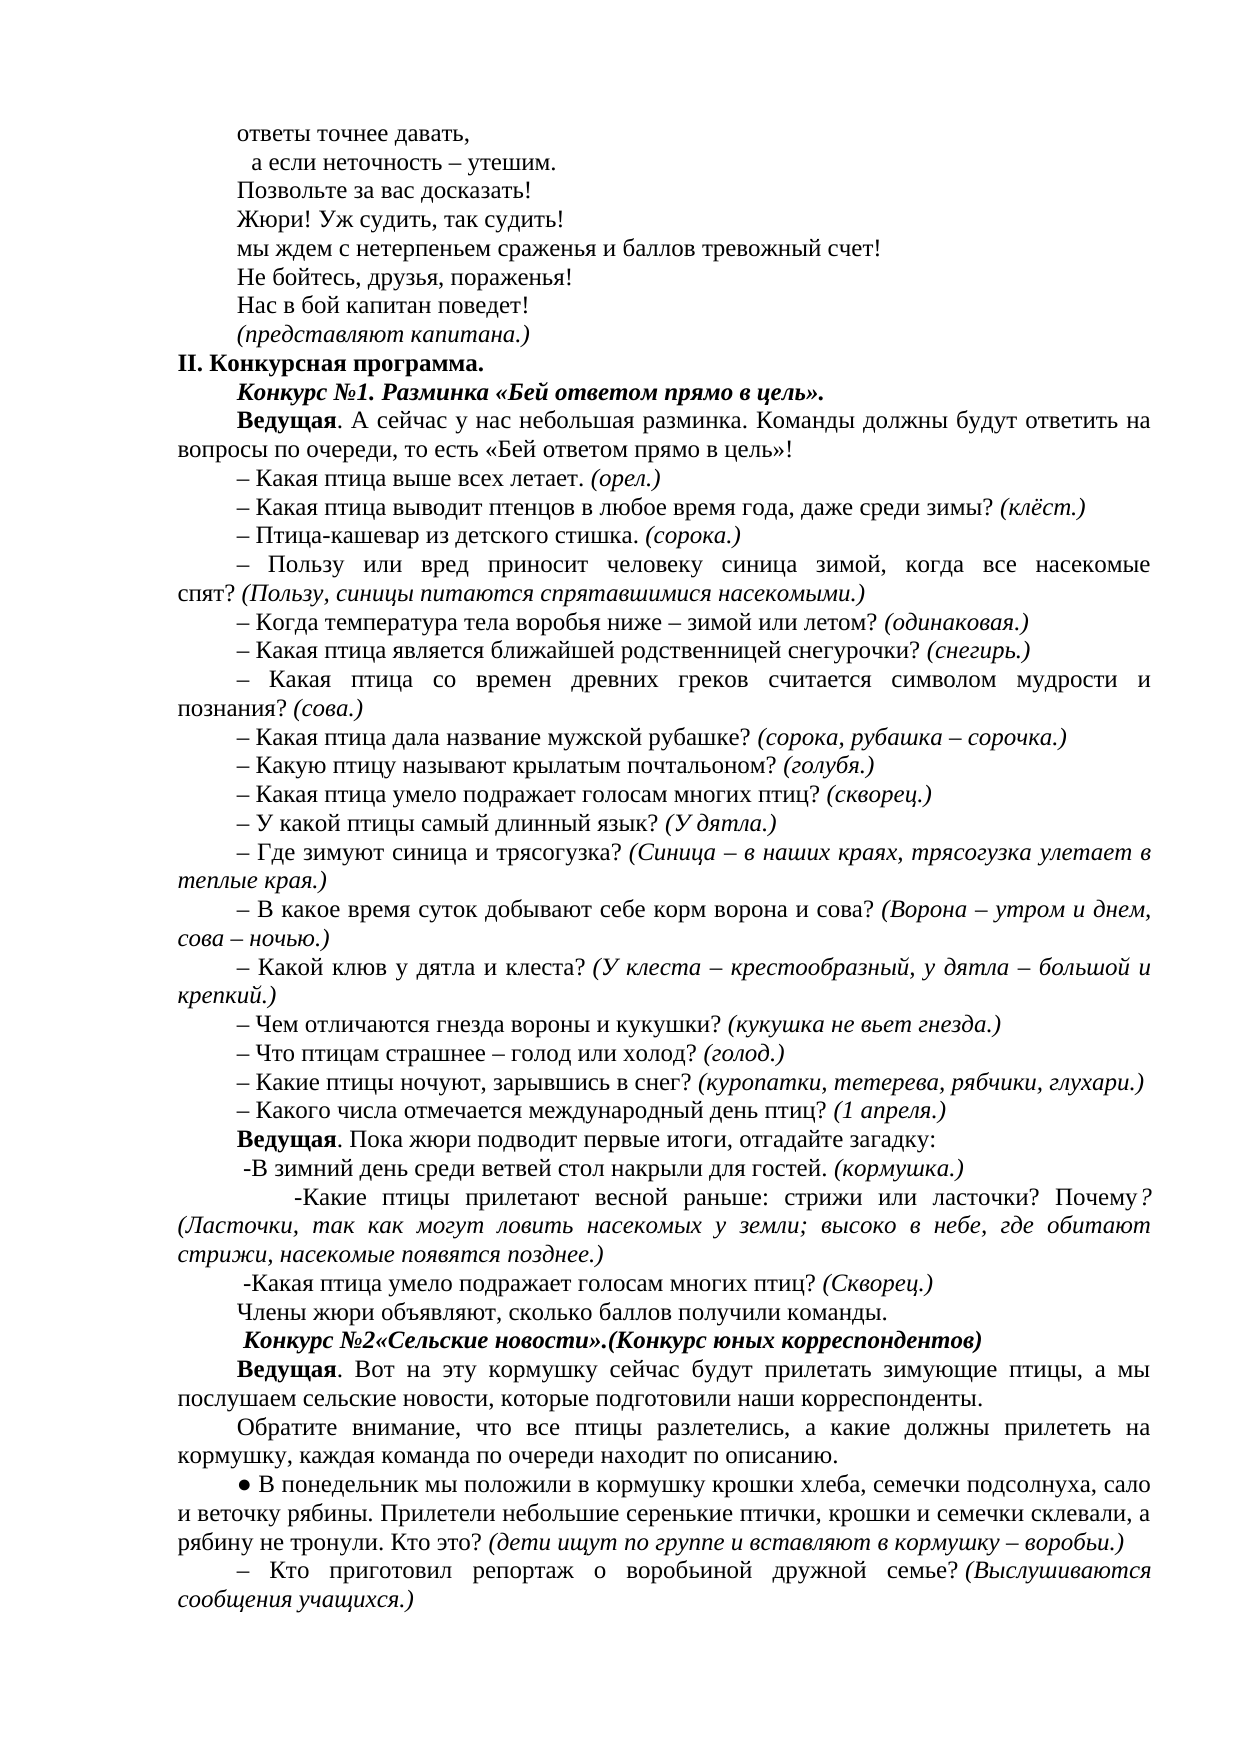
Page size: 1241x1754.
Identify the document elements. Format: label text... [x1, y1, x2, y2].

text – Какая птица со времен древних греков считается символом мудрости и познания? (сова.) [177, 664, 1152, 722]
text – Какая птица является ближайшей родственницей снегурочки? (снегирь.) [177, 636, 1152, 664]
text – Какую птицу называют крылатым почтальоном? (голубя.) [177, 751, 1152, 779]
text – Где зимуют синица и трясогузка? (Синица – в наших краях, трясогузка улетает в теплые края.) [177, 837, 1152, 894]
text – Какие птицы ночуют, зарывшись в снег? (куропатки, тетерева, рябчики, глухари.) [177, 1067, 1152, 1096]
text а если неточность – утешим. [177, 147, 1152, 176]
text Нас в бой капитан поведет! [177, 291, 1152, 319]
text – Какого числа отмечается международный день птиц? (1 апреля.) [177, 1096, 1152, 1124]
text Ведущая. А сейчас у нас небольшая разминка. Команды должны будут ответить на вопросы по очереди, то есть «Бей ответом прямо в цель»! [177, 406, 1152, 463]
text мы ждем с нетерпеньем сраженья и баллов тревожный счет! [177, 233, 1152, 262]
text (представляют капитана.) [177, 319, 1152, 348]
text Конкурс №1. Разминка «Бей ответом прямо в цель». [177, 377, 1152, 406]
text – У какой птицы самый длинный язык? (У дятла.) [177, 808, 1152, 837]
text II. Конкурсная программа. [177, 348, 1152, 377]
text -Какие птицы прилетают весной раньше: стрижи или ласточки? Почему? (Ласточки, так как могут ловить насекомых у земли; высоко в небе, где обитают стрижи, насекомые появятся позднее.) [177, 1182, 1152, 1268]
text Ведущая. Вот на эту кормушку сейчас будут прилетать зимующие птицы, а мы послушаем сельские новости, которые подготовили наши корреспонденты. [177, 1354, 1152, 1412]
text – Кто приготовил репортаж о воробьиной дружной семье? (Выслушиваются сообщения учащихся.) [177, 1556, 1152, 1613]
text Конкурс №2«Сельские новости».(Конкурс юных корреспондентов) [177, 1326, 1152, 1354]
text – Птица-кашевар из детского стишка. (сорока.) [177, 521, 1152, 549]
text – Что птицам страшнее – голод или холод? (голод.) [177, 1038, 1152, 1067]
text Члены жюри объявляют, сколько баллов получили команды. [177, 1297, 1152, 1326]
text – Когда температура тела воробья ниже – зимой или летом? (одинаковая.) [177, 607, 1152, 636]
text – Какой клюв у дятла и клеста? (У клеста – крестообразный, у дятла – большой и крепкий.) [177, 952, 1152, 1009]
text – Какая птица выводит птенцов в любое время года, даже среди зимы? (клёст.) [177, 492, 1152, 521]
text Позвольте за вас досказать! [177, 176, 1152, 204]
text -Какая птица умело подражает голосам многих птиц? (Скворец.) [177, 1268, 1152, 1297]
text – В какое время суток добывают себе корм ворона и сова? (Ворона – утром и днем, сова – ночью.) [177, 894, 1152, 952]
text – Чем отличаются гнезда вороны и кукушки? (кукушка не вьет гнезда.) [177, 1009, 1152, 1038]
text Обратите внимание, что все птицы разлетелись, а какие должны прилететь на кормушку, каждая команда по очереди находит по описанию. [177, 1412, 1152, 1469]
text – Какая птица дала название мужской рубашке? (сорока, рубашка – сорочка.) [177, 722, 1152, 751]
text Ведущая. Пока жюри подводит первые итоги, отгадайте загадку: [177, 1124, 1152, 1153]
text Жюри! Уж судить, так судить! [177, 204, 1152, 233]
text – Какая птица умело подражает голосам многих птиц? (скворец.) [177, 779, 1152, 808]
text ● В понедельник мы положили в кормушку крошки хлеба, семечки подсолнуха, сало и веточку рябины. Прилетели небольшие серенькие птички, крошки и семечки склевали, а рябину не тронули. Кто это? (дети ищут по группе и вставляют в кормушку – воробьи.) [177, 1469, 1152, 1556]
text – Какая птица выше всех летает. (орел.) [177, 463, 1152, 492]
text ответы точнее давать, [177, 118, 1152, 147]
text -В зимний день среди ветвей стол накрыли для гостей. (кормушка.) [177, 1153, 1152, 1182]
text – Пользу или вред приносит человеку синица зимой, когда все насекомые спят? (Пользу, синицы питаются спрятавшимися насекомыми.) [177, 549, 1152, 607]
text Не бойтесь, друзья, пораженья! [177, 262, 1152, 291]
